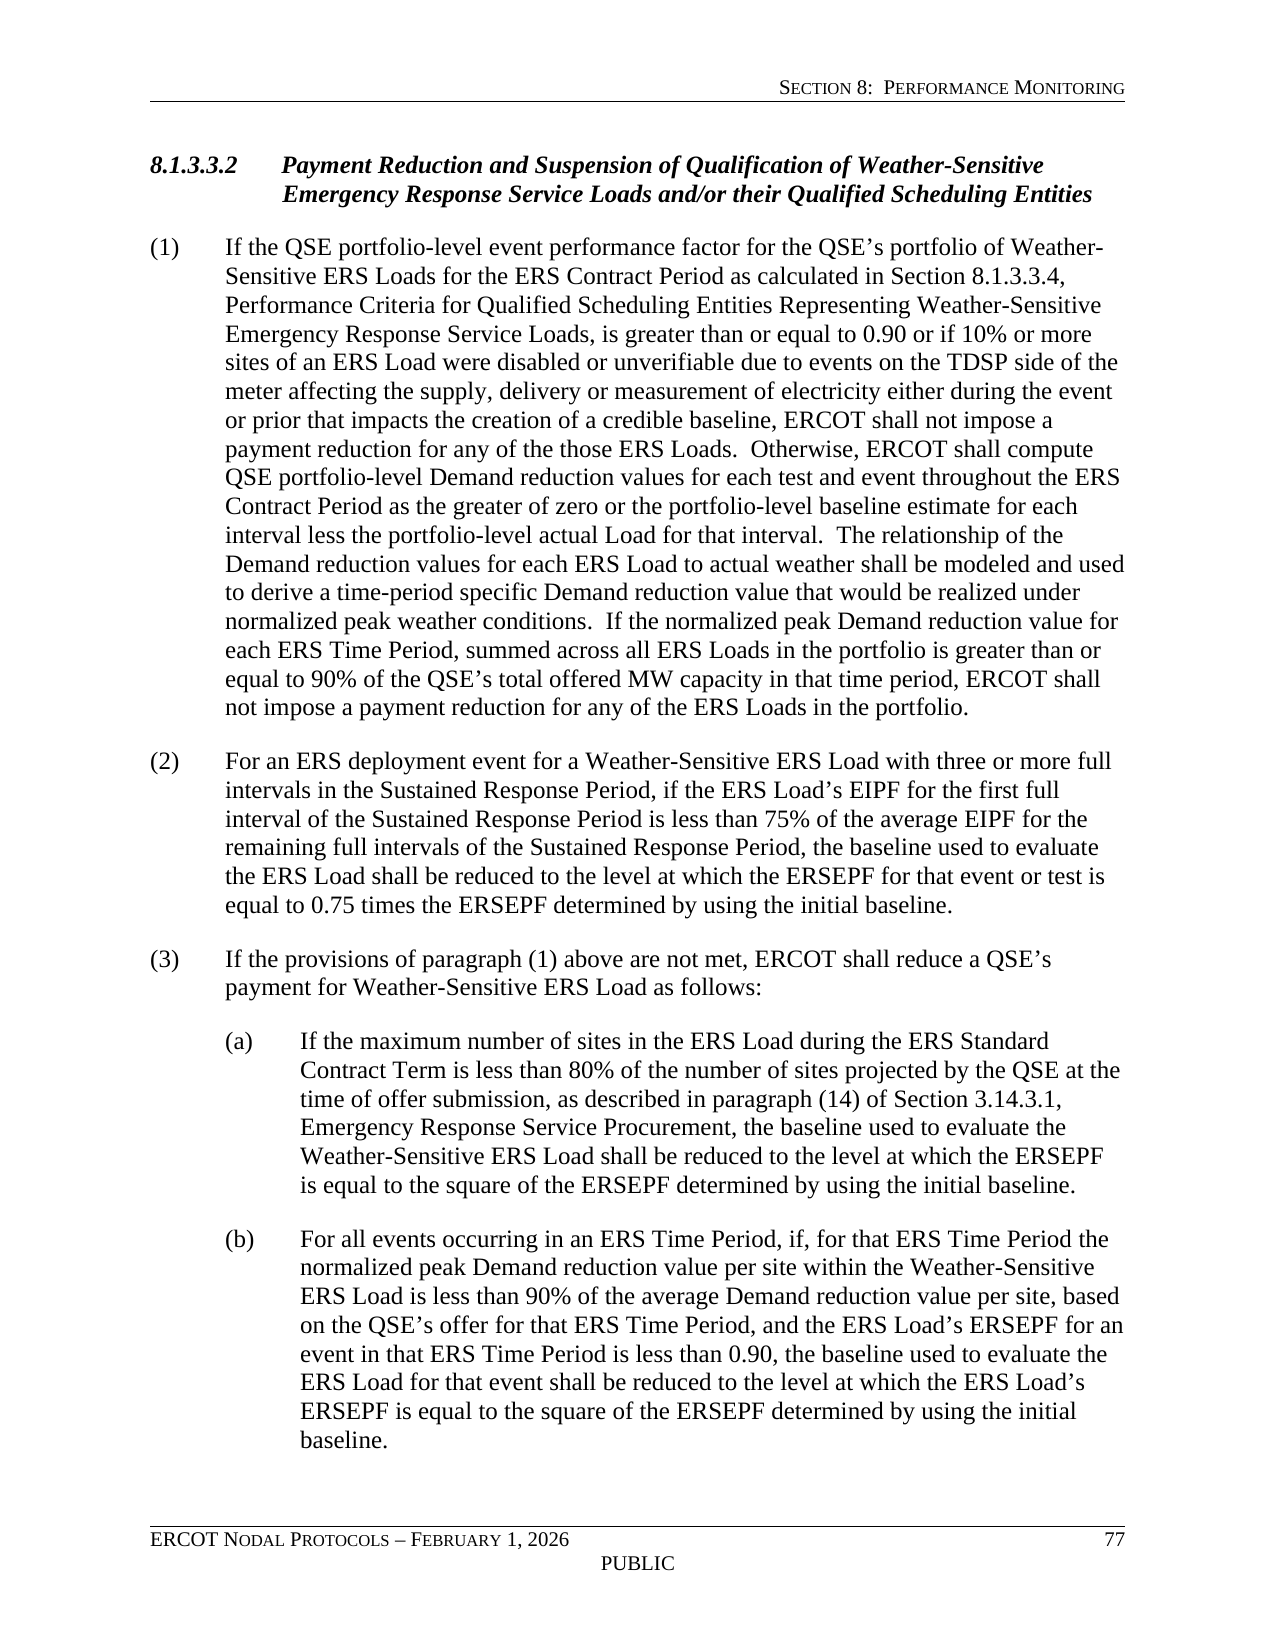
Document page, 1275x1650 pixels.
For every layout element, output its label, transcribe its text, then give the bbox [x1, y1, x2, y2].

text (2) For an ERS deployment event for a Weather-Sensitive ERS Load with three or more full intervals in the Sustained Response Period, if the ERS Load’s EIPF for the first full interval of the Sustained Response Period is less than 75% of the average EIPF for the remaining full intervals of the Sustained Response Period, the baseline used to evaluate the ERS Load shall be reduced to the level at which the ERSEPF for that event or test is equal to 0.75 times the ERSEPF determined by using the initial baseline. [150, 746, 1125, 919]
text (1) If the QSE portfolio-level event performance factor for the QSE’s portfolio of Weather-Sensitive ERS Loads for the ERS Contract Period as calculated in Section 8.1.3.3.4, Performance Criteria for Qualified Scheduling Entities Representing Weather-Sensitive Emergency Response Service Loads, is greater than or equal to 0.90 or if 10% or more sites of an ERS Load were disabled or unverifiable due to events on the TDSP side of the meter affecting the supply, delivery or measurement of electricity either during the event or prior that impacts the creation of a credible baseline, ERCOT shall not impose a payment reduction for any of the those ERS Loads. Otherwise, ERCOT shall compute QSE portfolio-level Demand reduction values for each test and event throughout the ERS Contract Period as the greater of zero or the portfolio-level baseline estimate for each interval less the portfolio-level actual Load for that interval. The relationship of the Demand reduction values for each ERS Load to actual weather shall be modeled and used to derive a time-period specific Demand reduction value that would be realized under normalized peak weather conditions. If the normalized peak Demand reduction value for each ERS Time Period, summed across all ERS Loads in the portfolio is greater than or equal to 90% of the QSE’s total offered MW capacity in that time period, ERCOT shall not impose a payment reduction for any of the ERS Loads in the portfolio. [150, 232, 1125, 721]
text (3) If the provisions of paragraph (1) above are not met, ERCOT shall reduce a QSE’s payment for Weather-Sensitive ERS Load as follows: [150, 944, 1125, 1001]
text 8.1.3.3.2 Payment Reduction and Suspension of Qualification of Weather-Sensitive Emergency Response Service Loads and/or their Qualified Scheduling Entities [150, 150, 1125, 207]
text (b) For all events occurring in an ERS Time Period, if, for that ERS Time Period the normalized peak Demand reduction value per site within the Weather-Sensitive ERS Load is less than 90% of the average Demand reduction value per site, based on the QSE’s offer for that ERS Time Period, and the ERS Load’s ERSEPF for an event in that ERS Time Period is less than 0.90, the baseline used to evaluate the ERS Load for that event shall be reduced to the level at which the ERS Load’s ERSEPF is equal to the square of the ERSEPF determined by using the initial baseline. [225, 1224, 1125, 1454]
text (a) If the maximum number of sites in the ERS Load during the ERS Standard Contract Term is less than 80% of the number of sites projected by the QSE at the time of offer submission, as described in paragraph (14) of Section 3.14.3.1, Emergency Response Service Procurement, the baseline used to evaluate the Weather-Sensitive ERS Load shall be reduced to the level at which the ERSEPF is equal to the square of the ERSEPF determined by using the initial baseline. [225, 1026, 1125, 1199]
